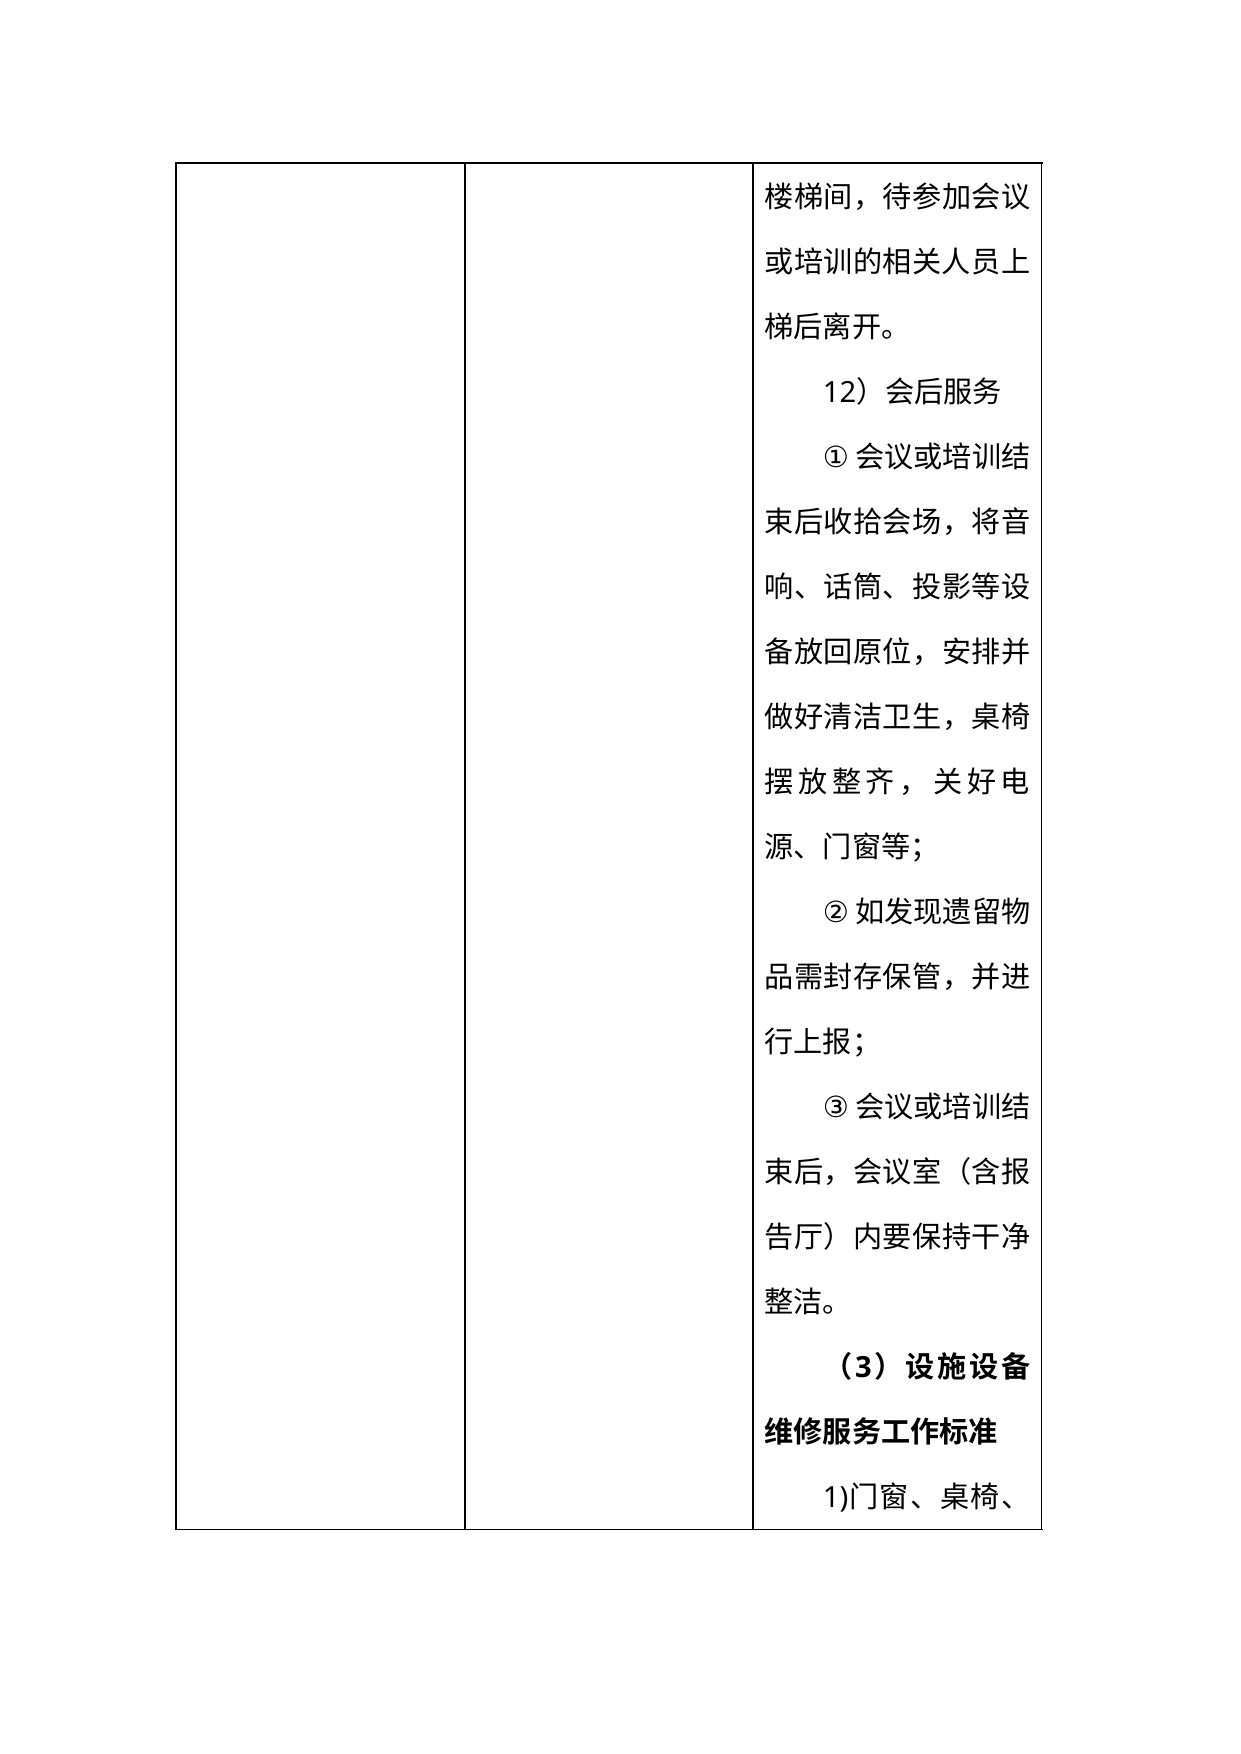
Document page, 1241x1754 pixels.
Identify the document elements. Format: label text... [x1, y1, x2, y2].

table_cell [466, 164, 752, 1528]
table_cell 1 [177, 164, 464, 1528]
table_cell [754, 164, 1041, 1528]
